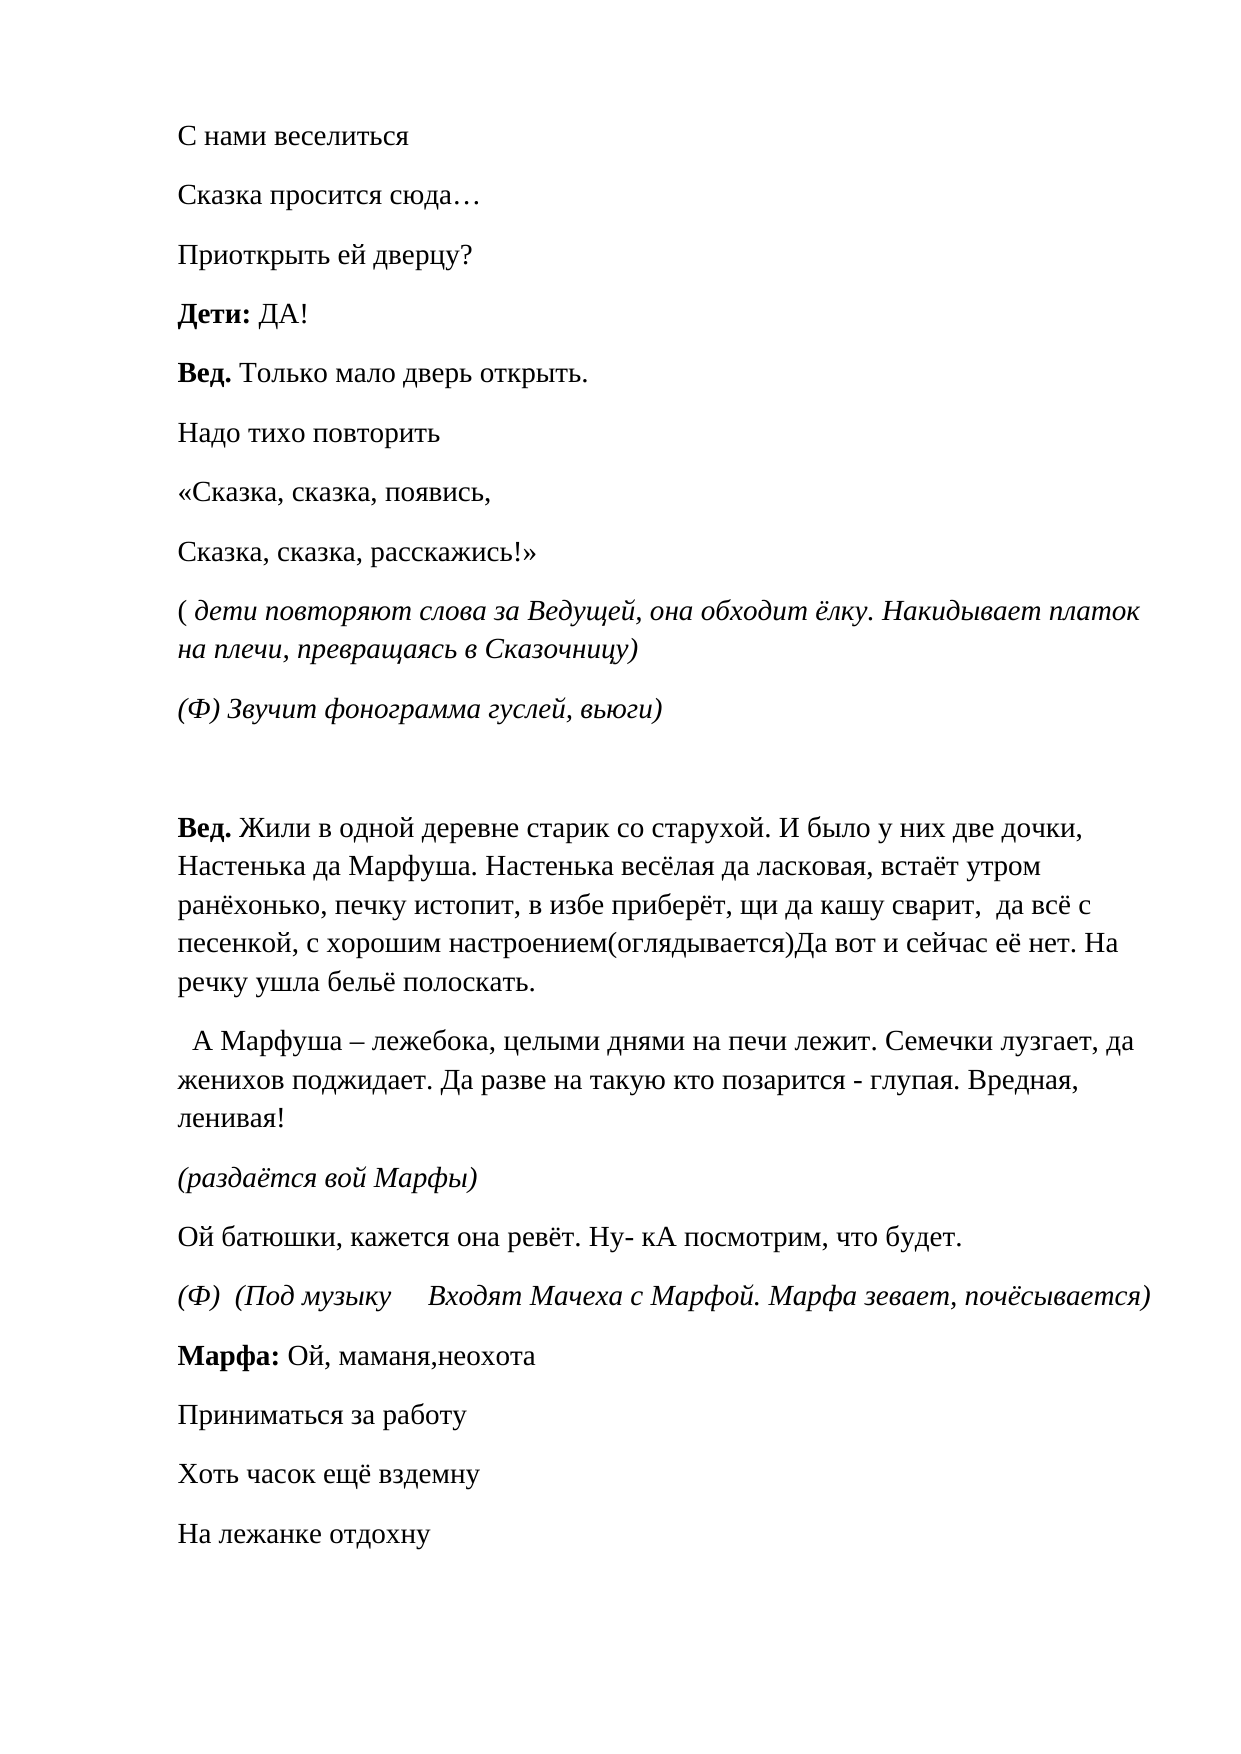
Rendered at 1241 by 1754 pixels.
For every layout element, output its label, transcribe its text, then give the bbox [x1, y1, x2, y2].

text Вед. Жили в одной деревне старик со старухой. И было у них две дочки, Настенька да Марфуша. Настенька весёлая да ласковая, встаёт утром ранёхонько, печку истопит, в избе приберёт, щи да кашу сварит, да всё с песенкой, с хорошим настроением(оглядывается)Да вот и сейчас её нет. На речку ушла бельё полоскать. [177, 810, 1152, 997]
text (Ф) Звучит фонограмма гуслей, вьюги) [177, 691, 1152, 724]
text Сказка просится сюда… [177, 177, 1152, 211]
text Ой батюшки, кажется она ревёт. Ну- кА посмотрим, что будет. [177, 1219, 1152, 1253]
text Приоткрыть ей дверцу? [177, 237, 1152, 270]
text (Ф) (Под музыку Входят Мачеха с Марфой. Марфа зевает, почёсывается) [177, 1278, 1152, 1312]
text Приниматься за работу [177, 1397, 1152, 1431]
text Марфа: Ой, маманя,неохота [177, 1338, 1152, 1371]
text С нами веселиться [177, 118, 1152, 152]
text А Марфуша – лежебока, целыми днями на печи лежит. Семечки лузгает, да женихов поджидает. Да разве на такую кто позарится - глупая. Вредная, ленивая! [177, 1023, 1152, 1134]
text На лежанке отдохну [177, 1516, 1152, 1549]
text Дети: ДА! [177, 296, 1152, 330]
text Надо тихо повторить [177, 415, 1152, 448]
text (раздаётся вой Марфы) [177, 1160, 1152, 1193]
text Хоть часок ещё вздемну [177, 1457, 1152, 1490]
text ( дети повторяют слова за Ведущей, она обходит ёлку. Накидывает платок на плечи, превращаясь в Сказочницу) [177, 593, 1152, 665]
text Вед. Только мало дверь открыть. [177, 356, 1152, 389]
text «Сказка, сказка, появись, [177, 474, 1152, 508]
text Сказка, сказка, расскажись!» [177, 534, 1152, 567]
